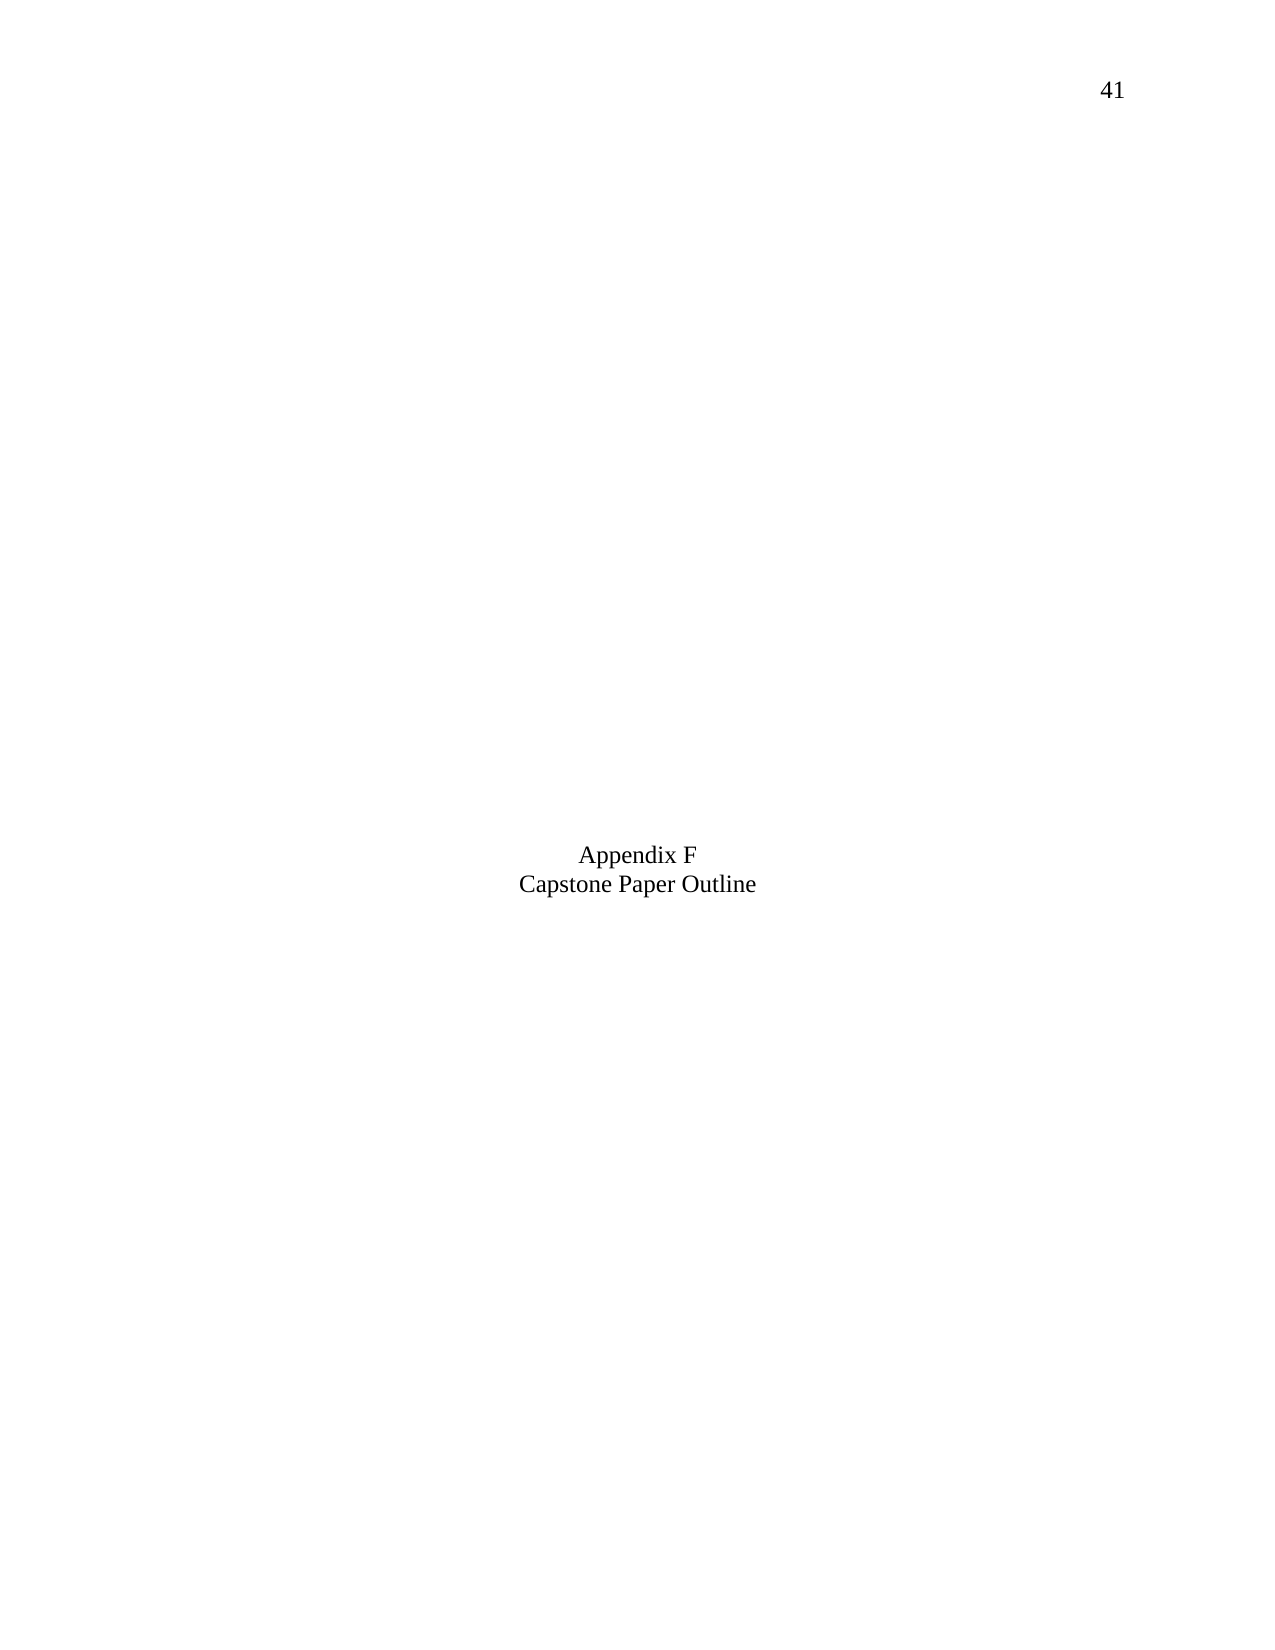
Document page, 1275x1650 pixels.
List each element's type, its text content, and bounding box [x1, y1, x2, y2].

text Appendix F [150, 840, 1125, 869]
text Capstone Paper Outline [150, 869, 1125, 897]
